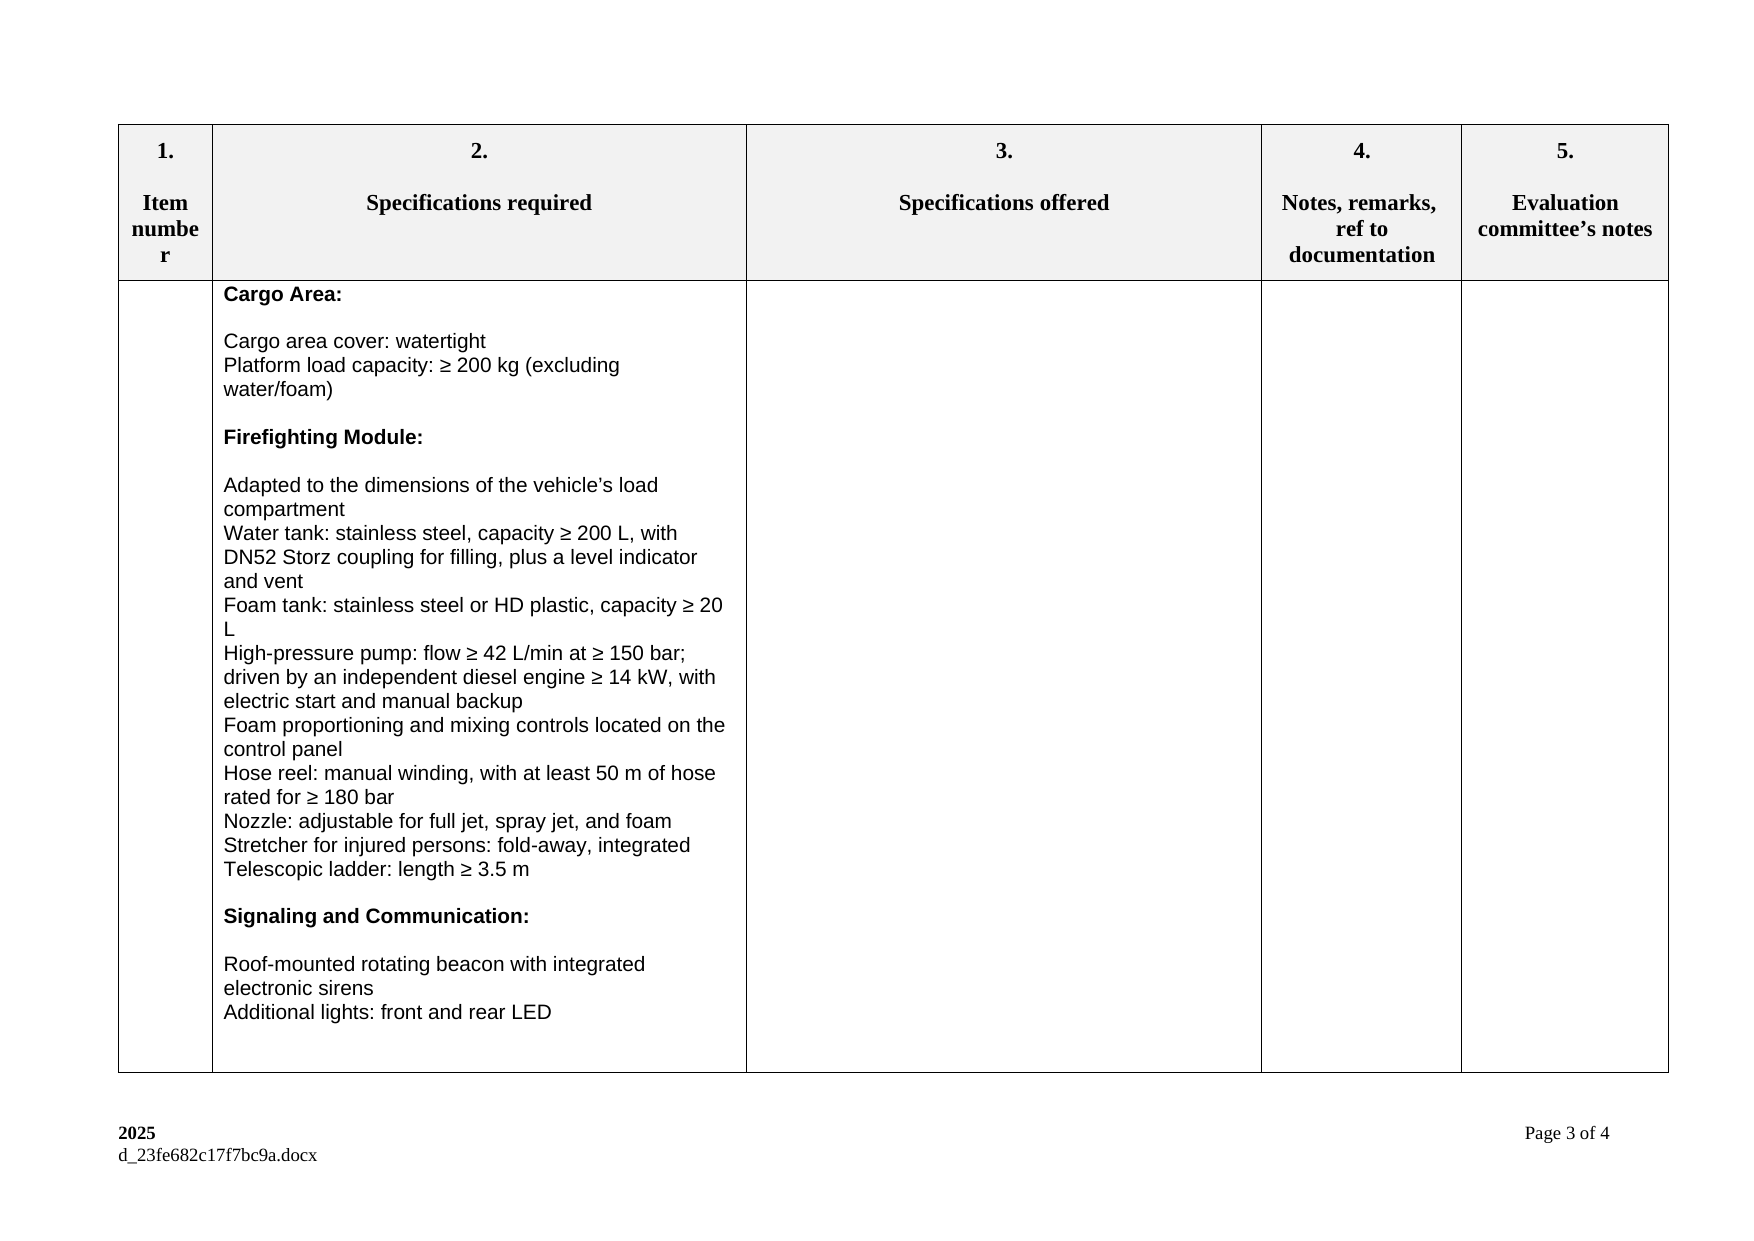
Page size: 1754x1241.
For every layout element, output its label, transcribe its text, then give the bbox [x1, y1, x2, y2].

table_header 5. Evaluation committee’s notes [1462, 125, 1668, 280]
table_header 4. Notes, remarks, ref to documentation [1262, 125, 1461, 280]
table_cell [747, 281, 1261, 1072]
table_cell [213, 281, 746, 1072]
table_cell 1 [119, 281, 212, 1072]
table_header 2. Specifications required [213, 125, 746, 280]
table_cell [1462, 281, 1668, 1072]
table_header 1. Item number [119, 125, 212, 280]
table_header 3. Specifications offered [747, 125, 1261, 280]
table_cell [1262, 281, 1461, 1072]
